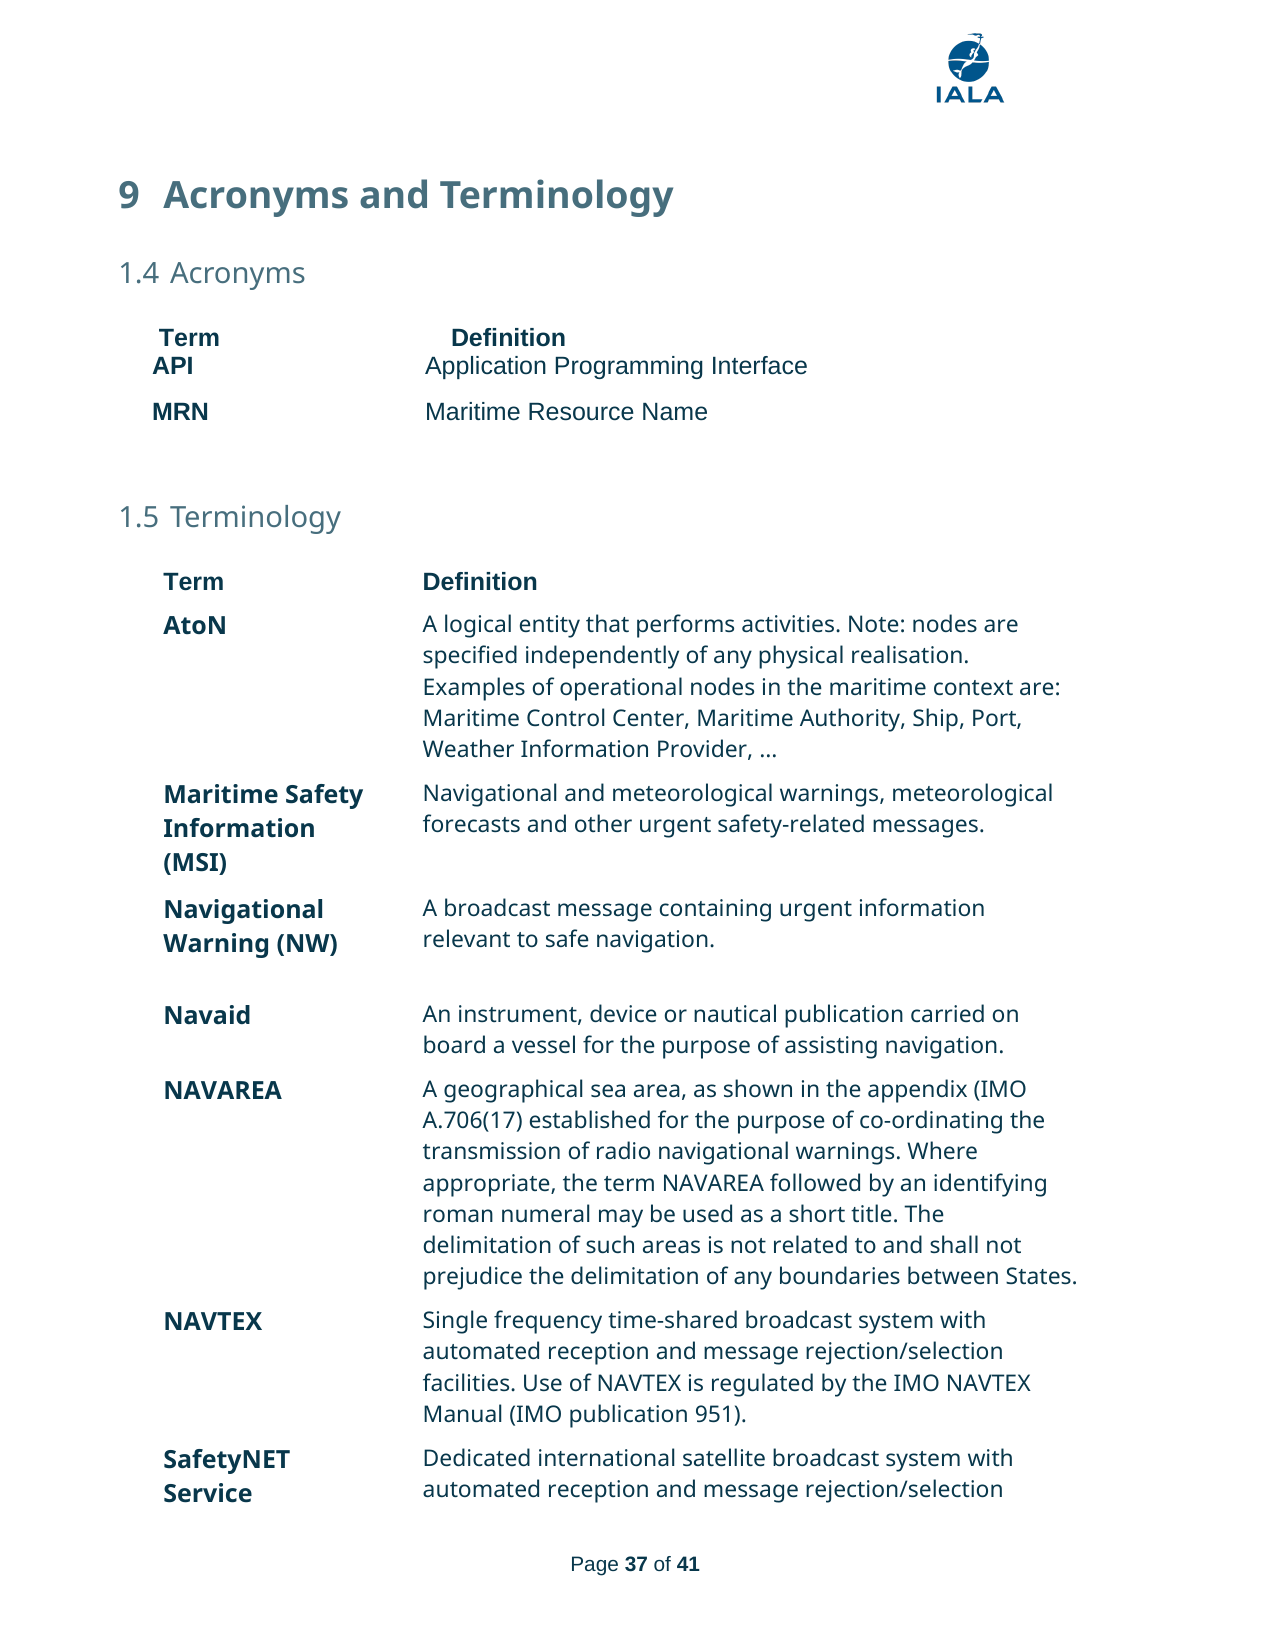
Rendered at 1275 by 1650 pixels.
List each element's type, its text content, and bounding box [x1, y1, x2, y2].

table_header Definition [428, 323, 1196, 351]
table_cell SafetyNET Service [141, 1441, 400, 1522]
table_header Term [141, 323, 428, 351]
subtitle Acronyms [118, 252, 1152, 292]
table_cell An instrument, device or nautical publication carried on board a vessel for the purpose of assisting navigation. [400, 998, 1100, 1073]
table_cell API [141, 351, 413, 397]
table_cell Navaid [141, 998, 400, 1073]
picture [921, 25, 1016, 118]
subtitle Acronyms and Terminology [118, 168, 1152, 219]
table_cell Single frequency time-shared broadcast system with automated reception and message rejection/selection facilities. Use of NAVTEX is regulated by the IMO NAVTEX Manual (IMO publication 951). [400, 1304, 1100, 1441]
table_cell A geographical sea area, as shown in the appendix (IMO A.706(17) established for the purpose of co-ordinating the transmission of radio navigational warnings. Where appropriate, the term NAVAREA followed by an identifying roman numeral may be used as a short title. The delimitation of such areas is not related to and shall not prejudice the delimitation of any boundaries between States. [400, 1073, 1100, 1304]
table_cell Application Programming Interface [414, 351, 1181, 397]
table_cell Maritime Resource Name [414, 397, 1181, 442]
table_cell Navigational Warning (NW) [141, 891, 400, 998]
table_cell A logical entity that performs activities. Note: nodes are specified independently of any physical realisation. Examples of operational nodes in the maritime context are: Maritime Control Center, Maritime Authority, Ship, Port, Weather Information Provider, … [400, 608, 1100, 777]
table_cell A broadcast message containing urgent information relevant to safe navigation. [400, 891, 1100, 998]
table_cell Maritime Safety Information (MSI) [141, 777, 400, 891]
table_cell NAVAREA [141, 1073, 400, 1304]
table_header Term [141, 567, 400, 608]
table_cell MRN [141, 397, 413, 442]
table_cell Navigational and meteorological warnings, meteorological forecasts and other urgent safety-related messages. [400, 777, 1100, 891]
table_cell AtoN [141, 608, 400, 777]
table_cell NAVTEX [141, 1304, 400, 1441]
table_header Definition [400, 567, 1100, 608]
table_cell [400, 1441, 1100, 1522]
subtitle Terminology [118, 496, 1152, 536]
